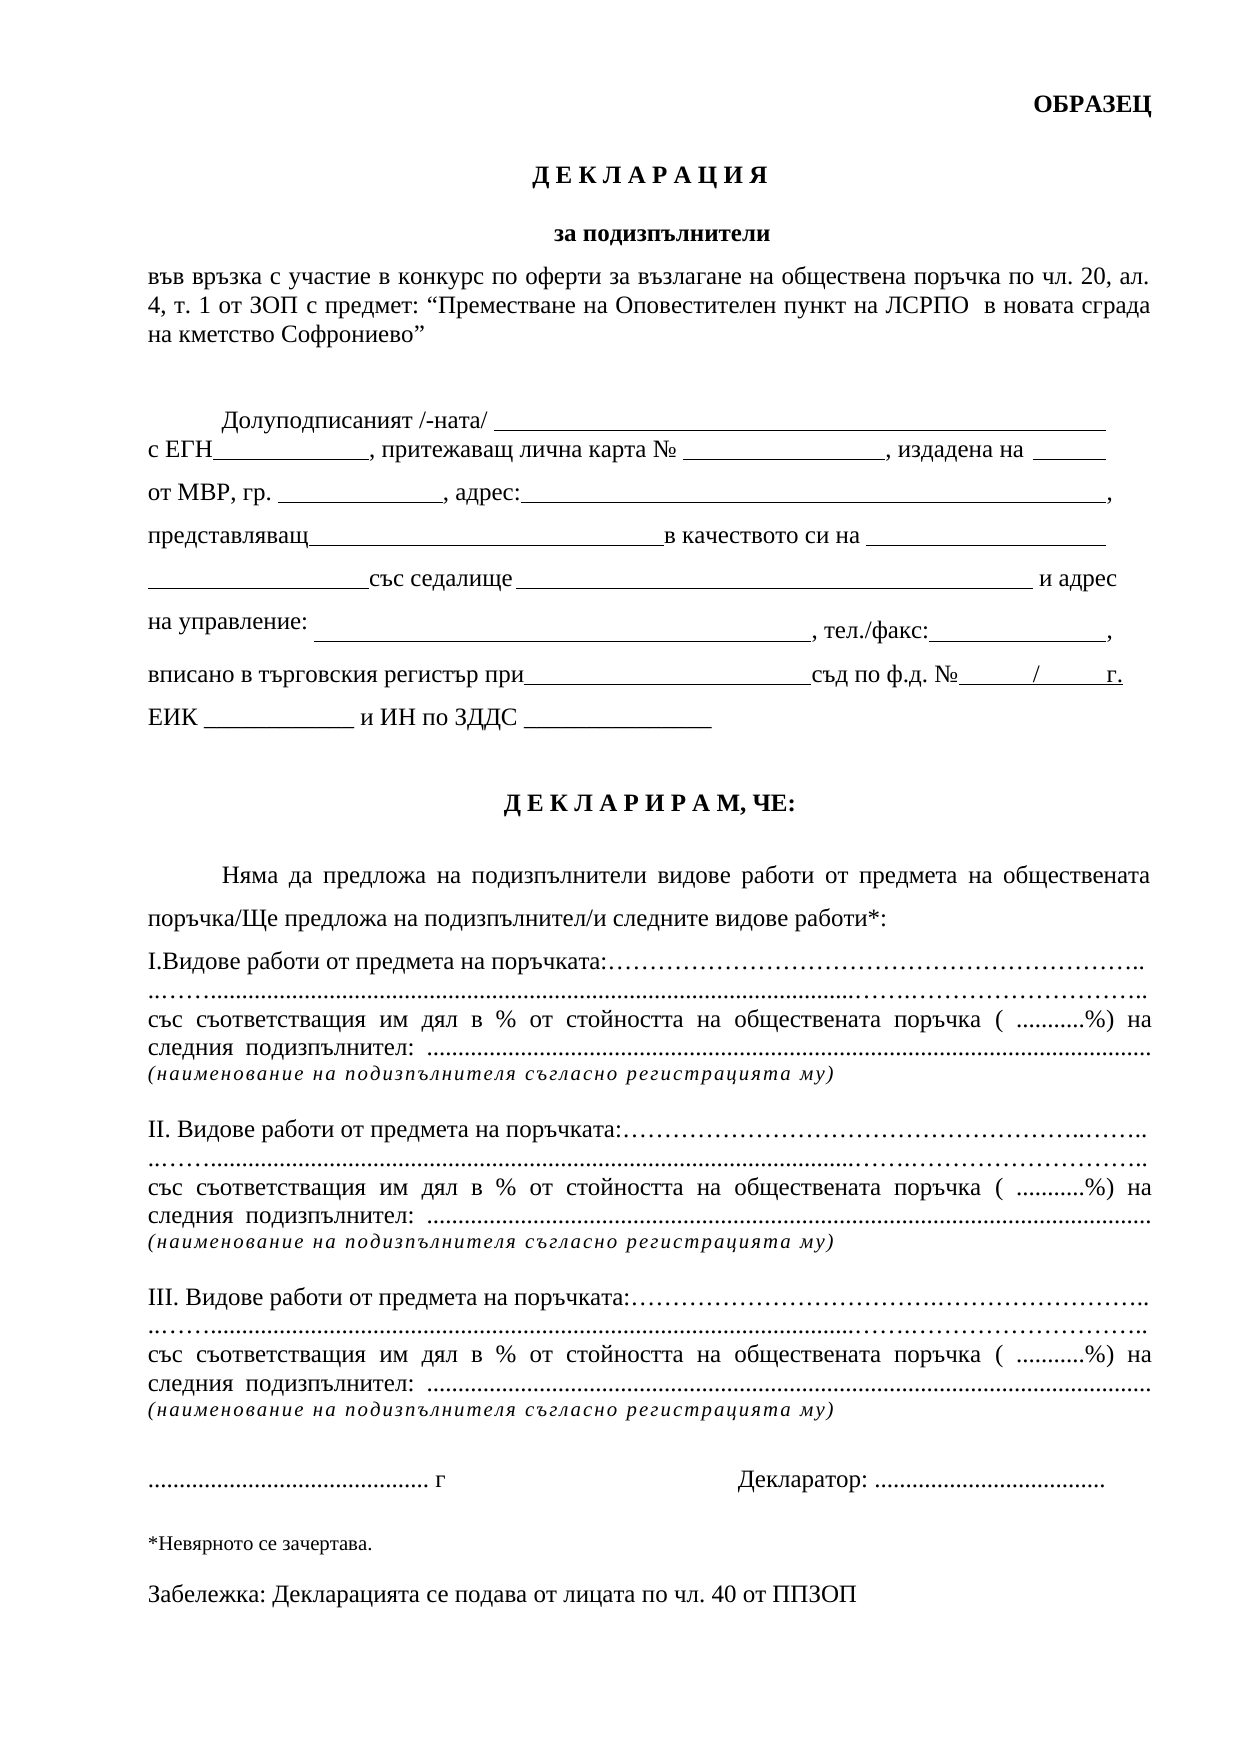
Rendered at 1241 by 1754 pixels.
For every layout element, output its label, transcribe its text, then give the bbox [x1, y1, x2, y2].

text с ЕГН , притежаващ лична карта № , издадена на [148, 434, 1152, 462]
text Няма да предложа на подизпълнители видове работи от предмета на обществената поръчка/Ще предложа на подизпълнител/и следните видове работи*: [148, 860, 1152, 932]
title Д Е К Л А Р А Ц И Я [148, 161, 1152, 189]
text ІІ. Видове работи от предмета на поръчката:………………………………………………..…….. ..…….......................................................................................................…….……………………….. [148, 1114, 1152, 1172]
list ОБРАЗЕЦ [541, 89, 1152, 117]
text със съответстващия им дял в % от стойността на обществената поръчка ( ...........%) на следния подизпълнител: .................................................................................................................... (наименование на подизпълнителя съгласно регистрацията му) [148, 1172, 1152, 1253]
text за подизпълнители [148, 218, 1152, 247]
text във връзка с участие в конкурс по оферти за възлагане на обществена поръчка по чл. 20, ал. 4, т. 1 от ЗОП с предмет: “Преместване на Оповестителен пункт на ЛСРПО в новата сграда на кметство Софрониево” [148, 261, 1152, 347]
text ІІІ. Видове работи от предмета на поръчката:……………………………….…………………….. ..…….......................................................................................................…….……………………….. [148, 1282, 1152, 1339]
text със съответстващия им дял в % от стойността на обществената поръчка ( ...........%) на следния подизпълнител: .................................................................................................................... (наименование на подизпълнителя съгласно регистрацията му) [148, 1339, 1152, 1421]
text на управление: , тел./факс: , вписано в търговския регистър при съд по ф.д. № / г. ЕИК ____________ и ИН по ЗДДС _______________ [148, 606, 1152, 731]
text Забележка: Декларацията се подава от лицата по чл. 40 от ППЗОП [148, 1579, 1152, 1608]
text І.Видове работи от предмета на поръчката:……………………………………………………….. ..…….......................................................................................................…….……………………….. [148, 946, 1152, 1004]
text от МВР, гр. , адрес: , [148, 477, 1152, 506]
text Д Е К Л А Р И Р А М, ЧЕ: [148, 788, 1152, 817]
text *Невярното се зачертава. [148, 1531, 1152, 1555]
text ............................................. г Декларатор: ..................................... [148, 1464, 1152, 1493]
text със съответстващия им дял в % от стойността на обществената поръчка ( ...........%) на следния подизпълнител: .................................................................................................................... (наименование на подизпълнителя съгласно регистрацията му) [148, 1004, 1152, 1085]
text Долуподписаният /-ната/ [148, 405, 1152, 434]
text представляващ в качеството си на със седалище и адрес [148, 520, 1152, 592]
